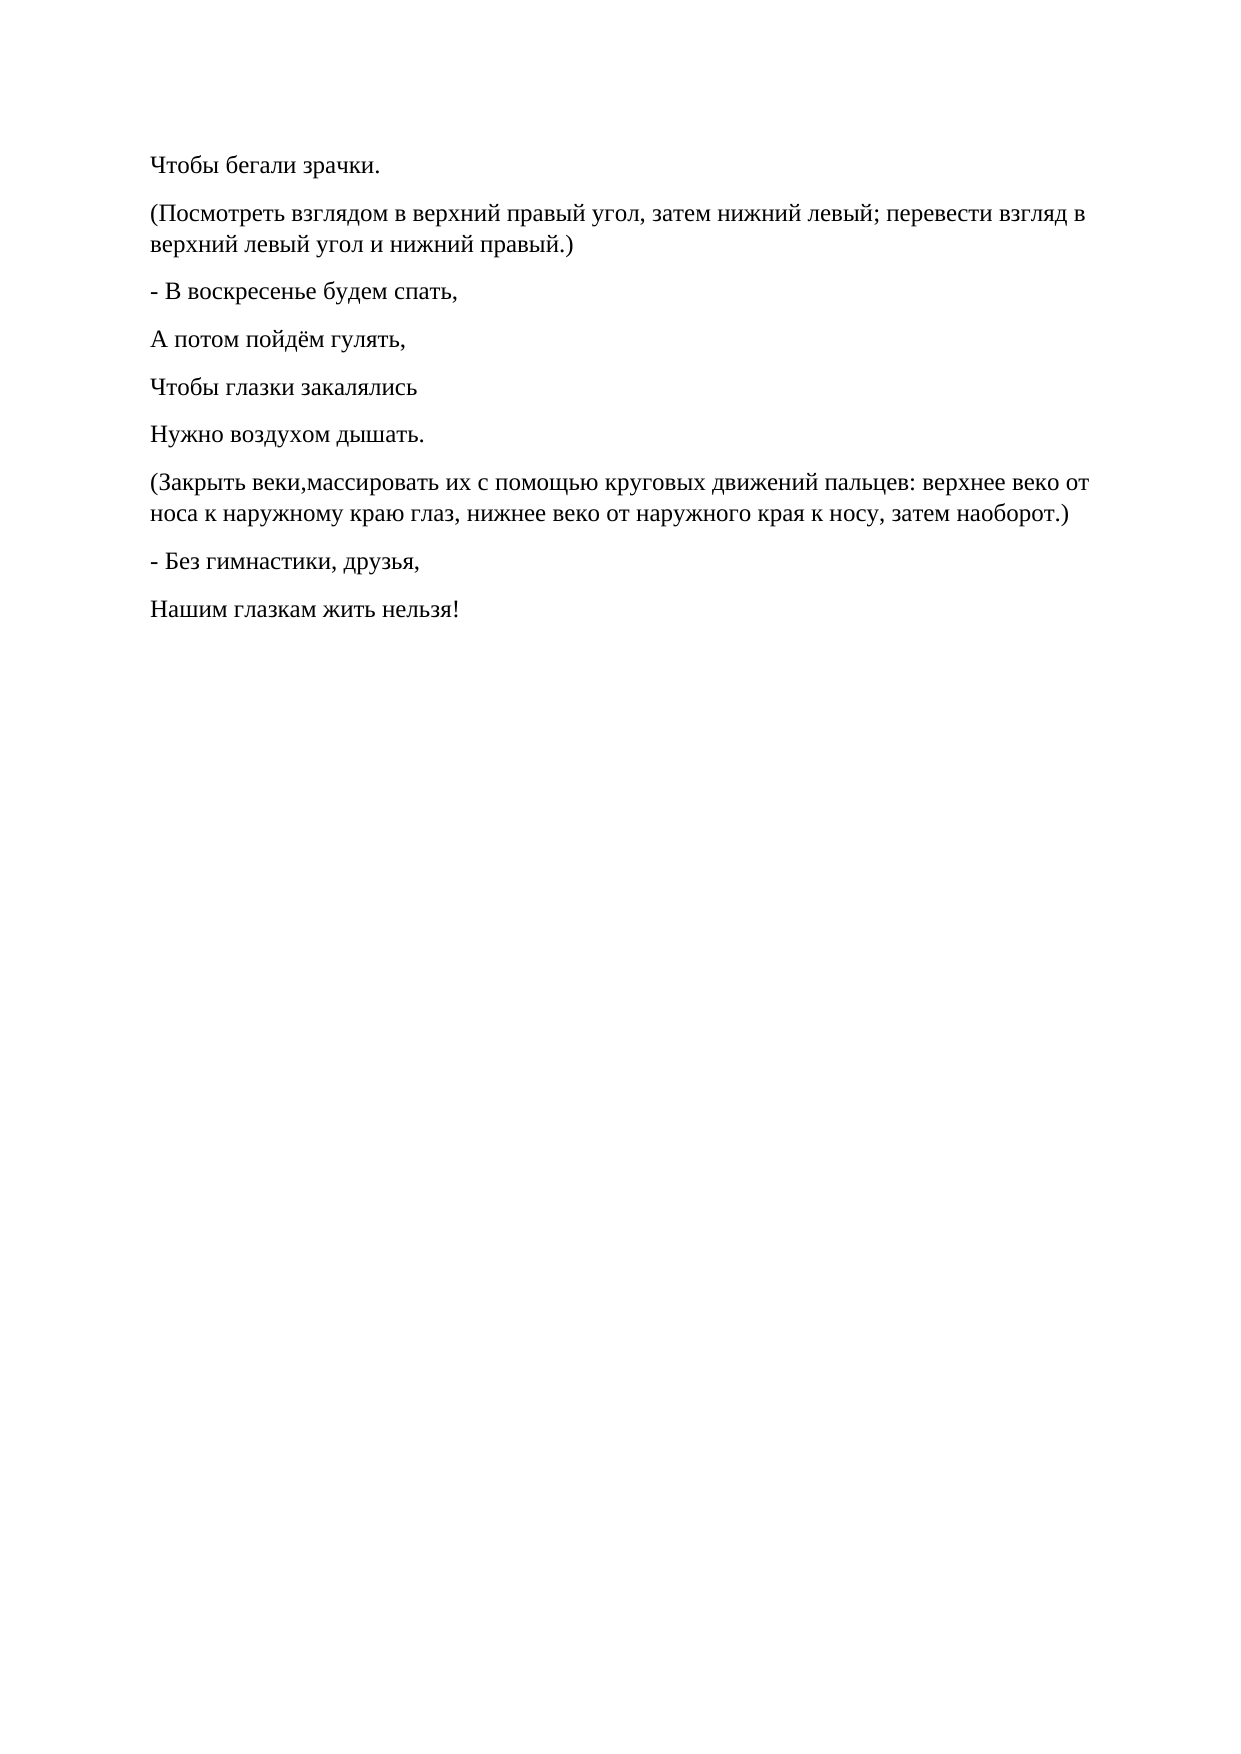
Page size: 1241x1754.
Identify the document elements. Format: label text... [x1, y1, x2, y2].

text Нашим глазкам жить нельзя! [150, 594, 1090, 622]
text Нужно воздухом дышать. [150, 419, 1090, 448]
text А потом пойдём гулять, [150, 324, 1090, 353]
text (Закрыть веки,массировать их с помощью круговых движений пальцев: верхнее веко от носа к наружному краю глаз, нижнее веко от наружного края к носу, затем наоборот.) [150, 467, 1090, 527]
text - Без гимнастики, друзья, [150, 546, 1090, 575]
text - В воскресенье будем спать, [150, 276, 1090, 305]
text Чтобы глазки закалялись [150, 372, 1090, 401]
text Чтобы бегали зрачки. [150, 150, 1090, 179]
text (Посмотреть взглядом в верхний правый угол, затем нижний левый; перевести взгляд в верхний левый угол и нижний правый.) [150, 198, 1090, 257]
